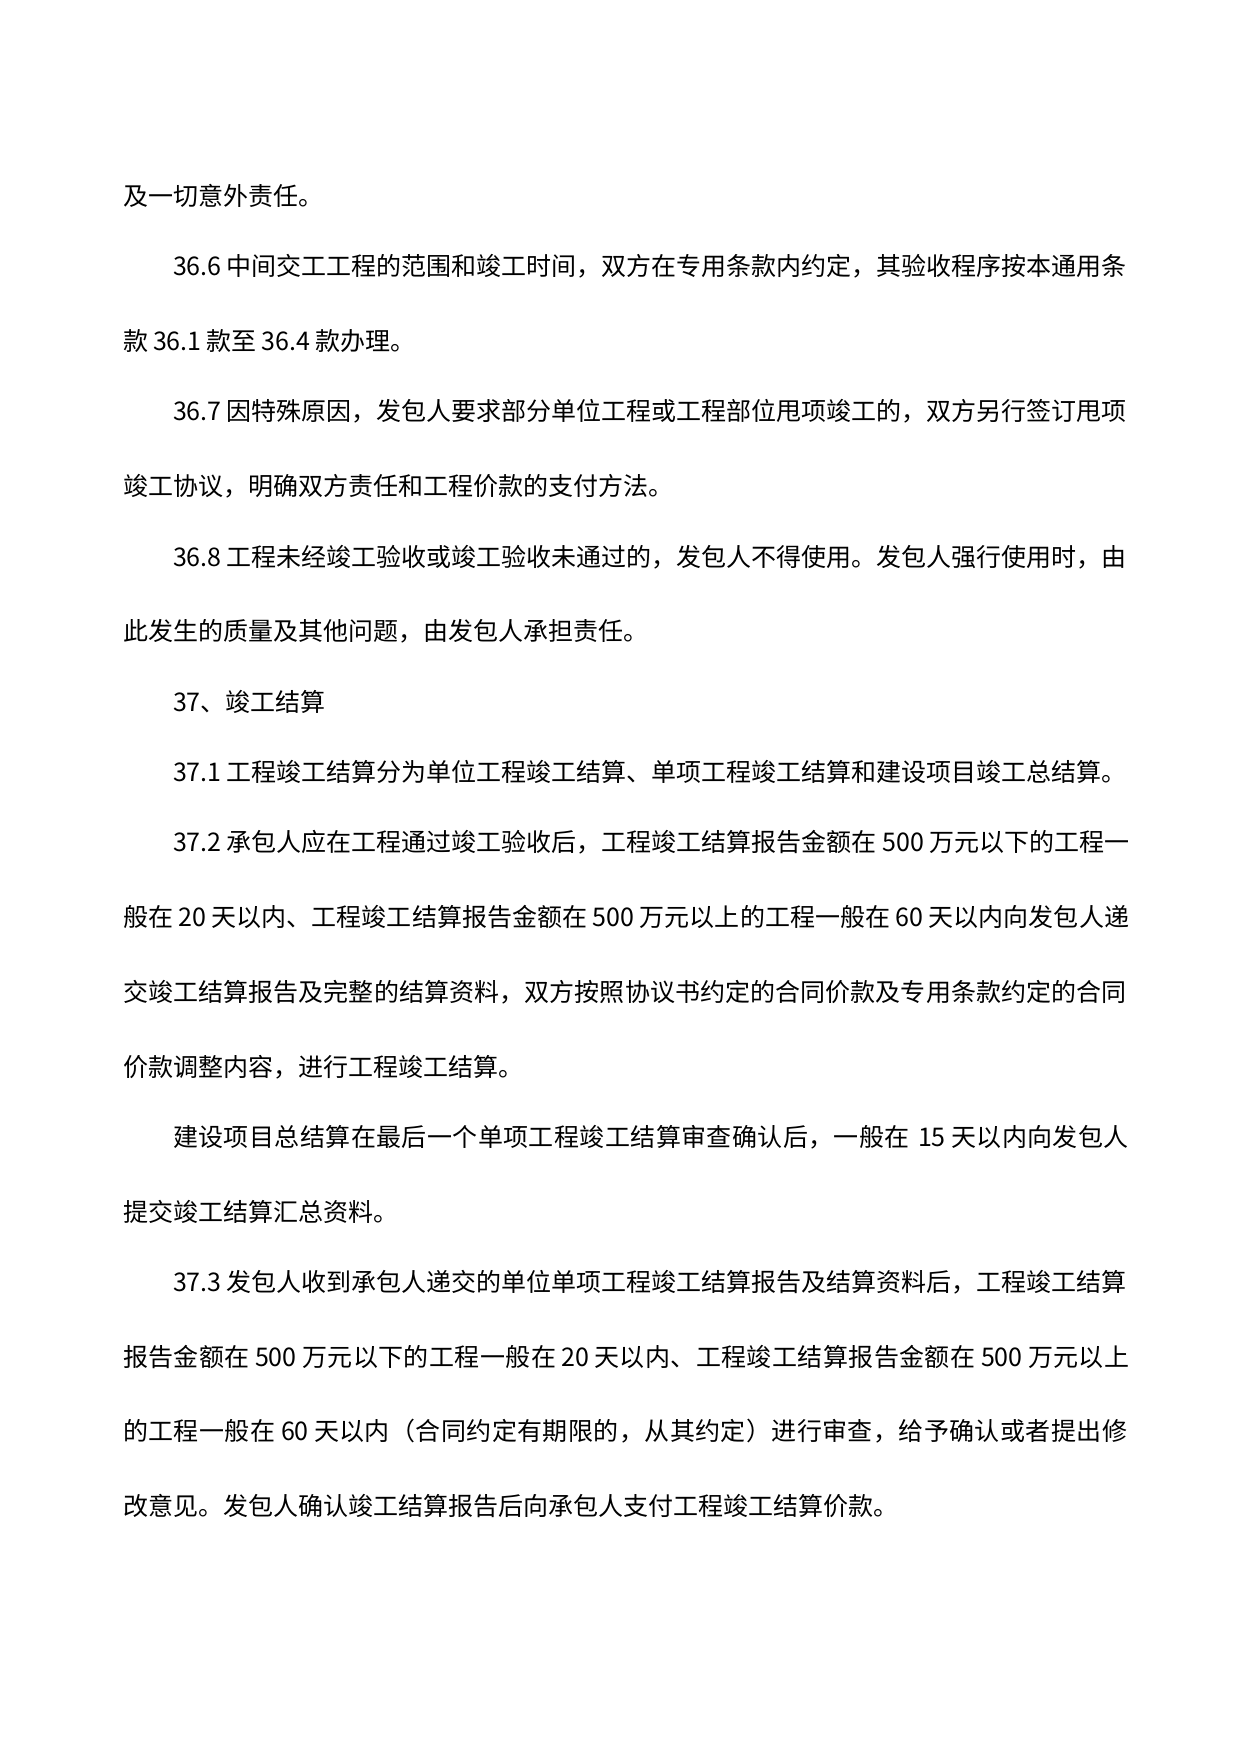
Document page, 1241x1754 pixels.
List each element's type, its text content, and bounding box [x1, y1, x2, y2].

text 36.6中间交工工程的范围和竣工时间，双方在专用条款内约定，其验收程序按本通用条款36.1款至36.4款办理。 [123, 232, 1129, 372]
text 37、竣工结算 [123, 668, 1129, 733]
text 36.7因特殊原因，发包人要求部分单位工程或工程部位甩项竣工的，双方另行签订甩项竣工协议，明确双方责任和工程价款的支付方法。 [123, 377, 1129, 517]
text 建设项目总结算在最后一个单项工程竣工结算审查确认后，一般在15天以内向发包人提交竣工结算汇总资料。 [123, 1103, 1129, 1243]
text 36.8工程未经竣工验收或竣工验收未通过的，发包人不得使用。发包人强行使用时，由此发生的质量及其他问题，由发包人承担责任。 [123, 523, 1129, 662]
text 37.2承包人应在工程通过竣工验收后，工程竣工结算报告金额在500万元以下的工程一般在20天以内、工程竣工结算报告金额在500万元以上的工程一般在60天以内向发包人递交竣工结算报告及完整的结算资料，双方按照协议书约定的合同价款及专用条款约定的合同价款调整内容，进行工程竣工结算。 [123, 808, 1129, 1098]
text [123, 162, 1129, 227]
text 37.1工程竣工结算分为单位工程竣工结算、单项工程竣工结算和建设项目竣工总结算。 [123, 738, 1129, 803]
text 37.3发包人收到承包人递交的单位单项工程竣工结算报告及结算资料后，工程竣工结算报告金额在500万元以下的工程一般在20天以内、工程竣工结算报告金额在500万元以上的工程一般在60天以内（合同约定有期限的，从其约定）进行审查，给予确认或者提出修改意见。发包人确认竣工结算报告后向承包人支付工程竣工结算价款。 [123, 1248, 1129, 1537]
